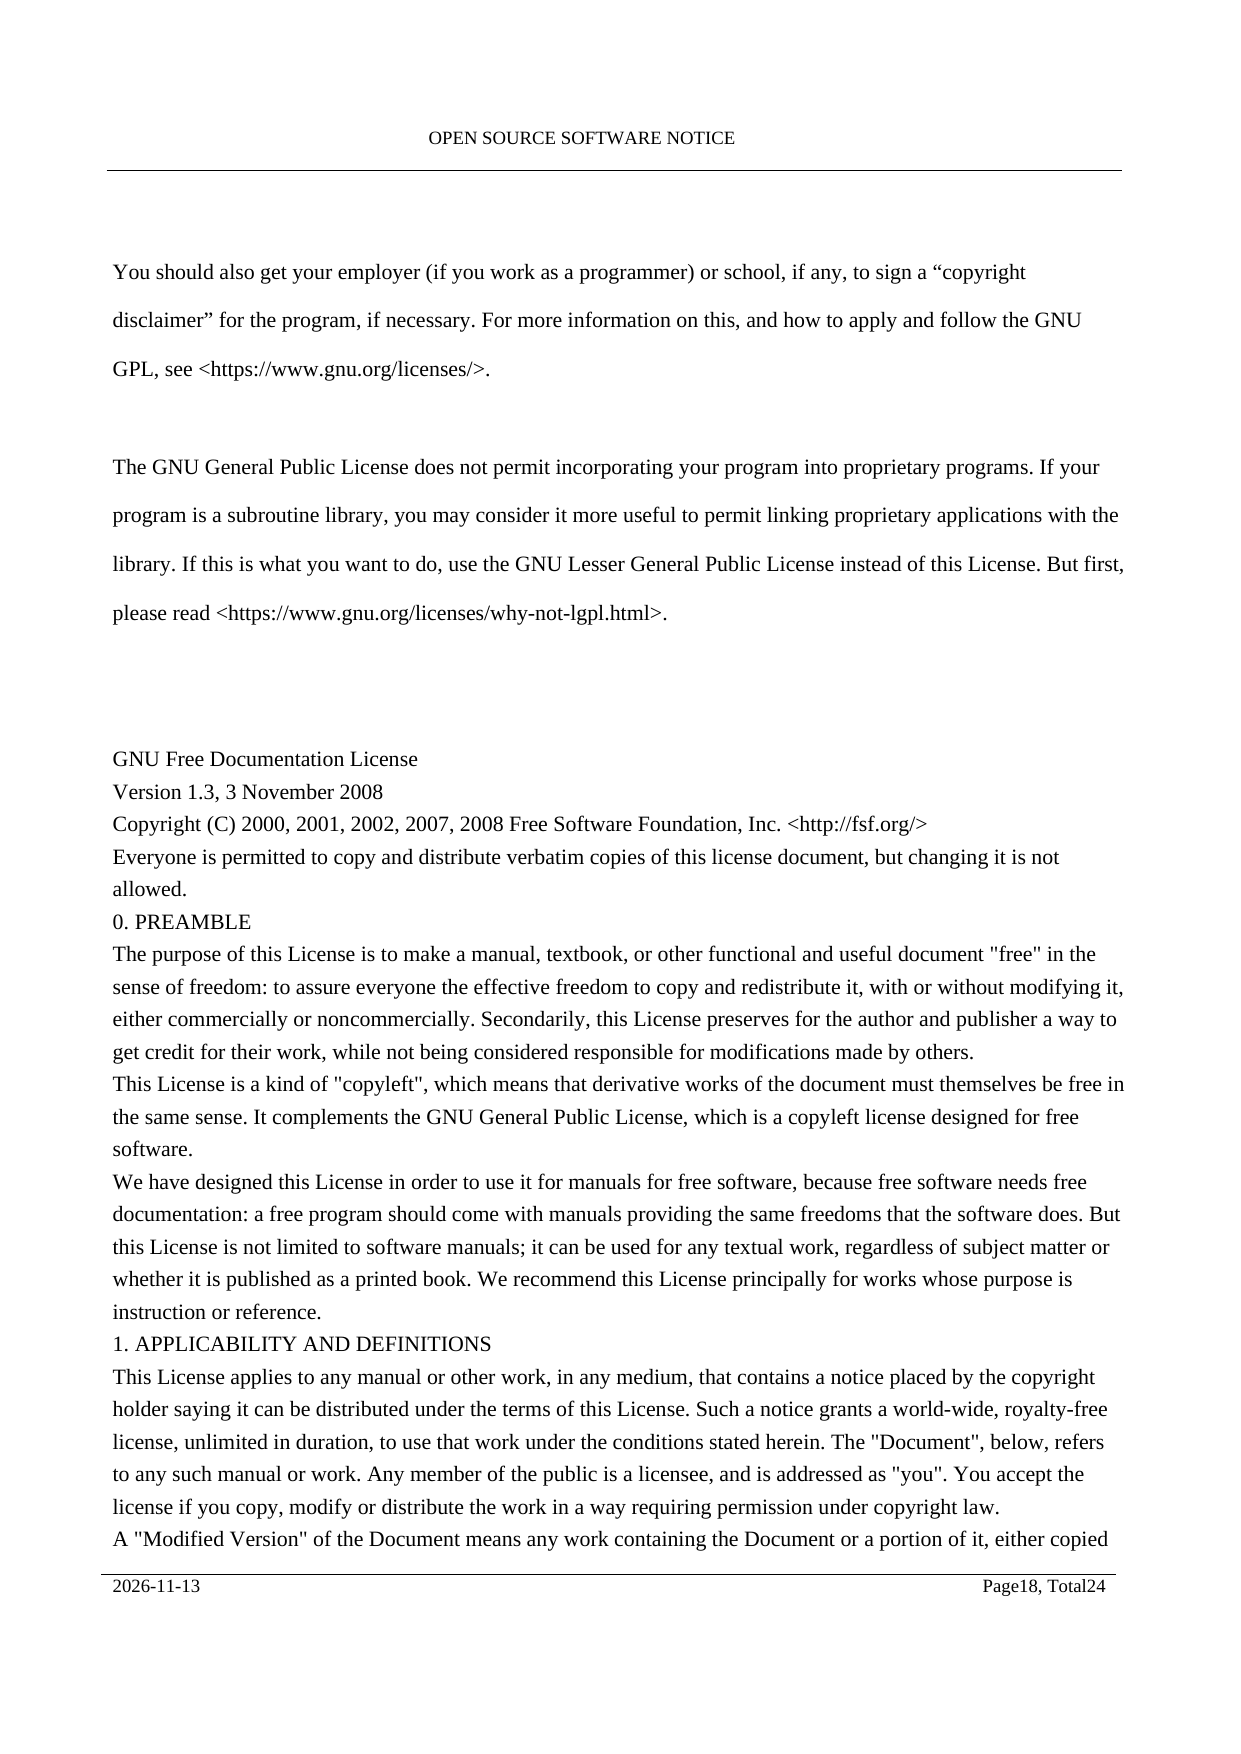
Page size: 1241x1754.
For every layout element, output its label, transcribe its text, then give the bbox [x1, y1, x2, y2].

text This License applies to any manual or other work, in any medium, that contains a notice placed by the copyright holder saying it can be distributed under the terms of this License. Such a notice grants a world-wide, royalty-free license, unlimited in duration, to use that work under the conditions stated herein. The "Document", below, refers to any such manual or work. Any member of the public is a licensee, and is addressed as "you". You accept the license if you copy, modify or distribute the work in a way requiring permission under copyright law. [112, 1360, 1128, 1523]
text 0. PREAMBLE [112, 905, 1128, 938]
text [112, 1523, 1128, 1555]
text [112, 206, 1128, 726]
text This License is a kind of "copyleft", which means that derivative works of the document must themselves be free in the same sense. It complements the GNU General Public License, which is a copyleft license designed for free software. [112, 1068, 1128, 1165]
text We have designed this License in order to use it for manuals for free software, because free software needs free documentation: a free program should come with manuals providing the same freedoms that the software does. But this License is not limited to software manuals; it can be used for any textual work, regardless of subject matter or whether it is published as a printed book. We recommend this License principally for works whose purpose is instruction or reference. [112, 1165, 1128, 1328]
text 1. APPLICABILITY AND DEFINITIONS [112, 1328, 1128, 1360]
text Everyone is permitted to copy and distribute verbatim copies of this license document, but changing it is not allowed. [112, 840, 1128, 905]
text The purpose of this License is to make a manual, textbook, or other functional and useful document "free" in the sense of freedom: to assure everyone the effective freedom to copy and redistribute it, with or without modifying it, either commercially or noncommercially. Secondarily, this License preserves for the author and publisher a way to get credit for their work, while not being considered responsible for modifications made by others. [112, 938, 1128, 1068]
text Copyright (C) 2000, 2001, 2002, 2007, 2008 Free Software Foundation, Inc. <http://fsf.org/> [112, 808, 1128, 840]
text GNU Free Documentation License Version 1.3, 3 November 2008 [112, 743, 1128, 808]
